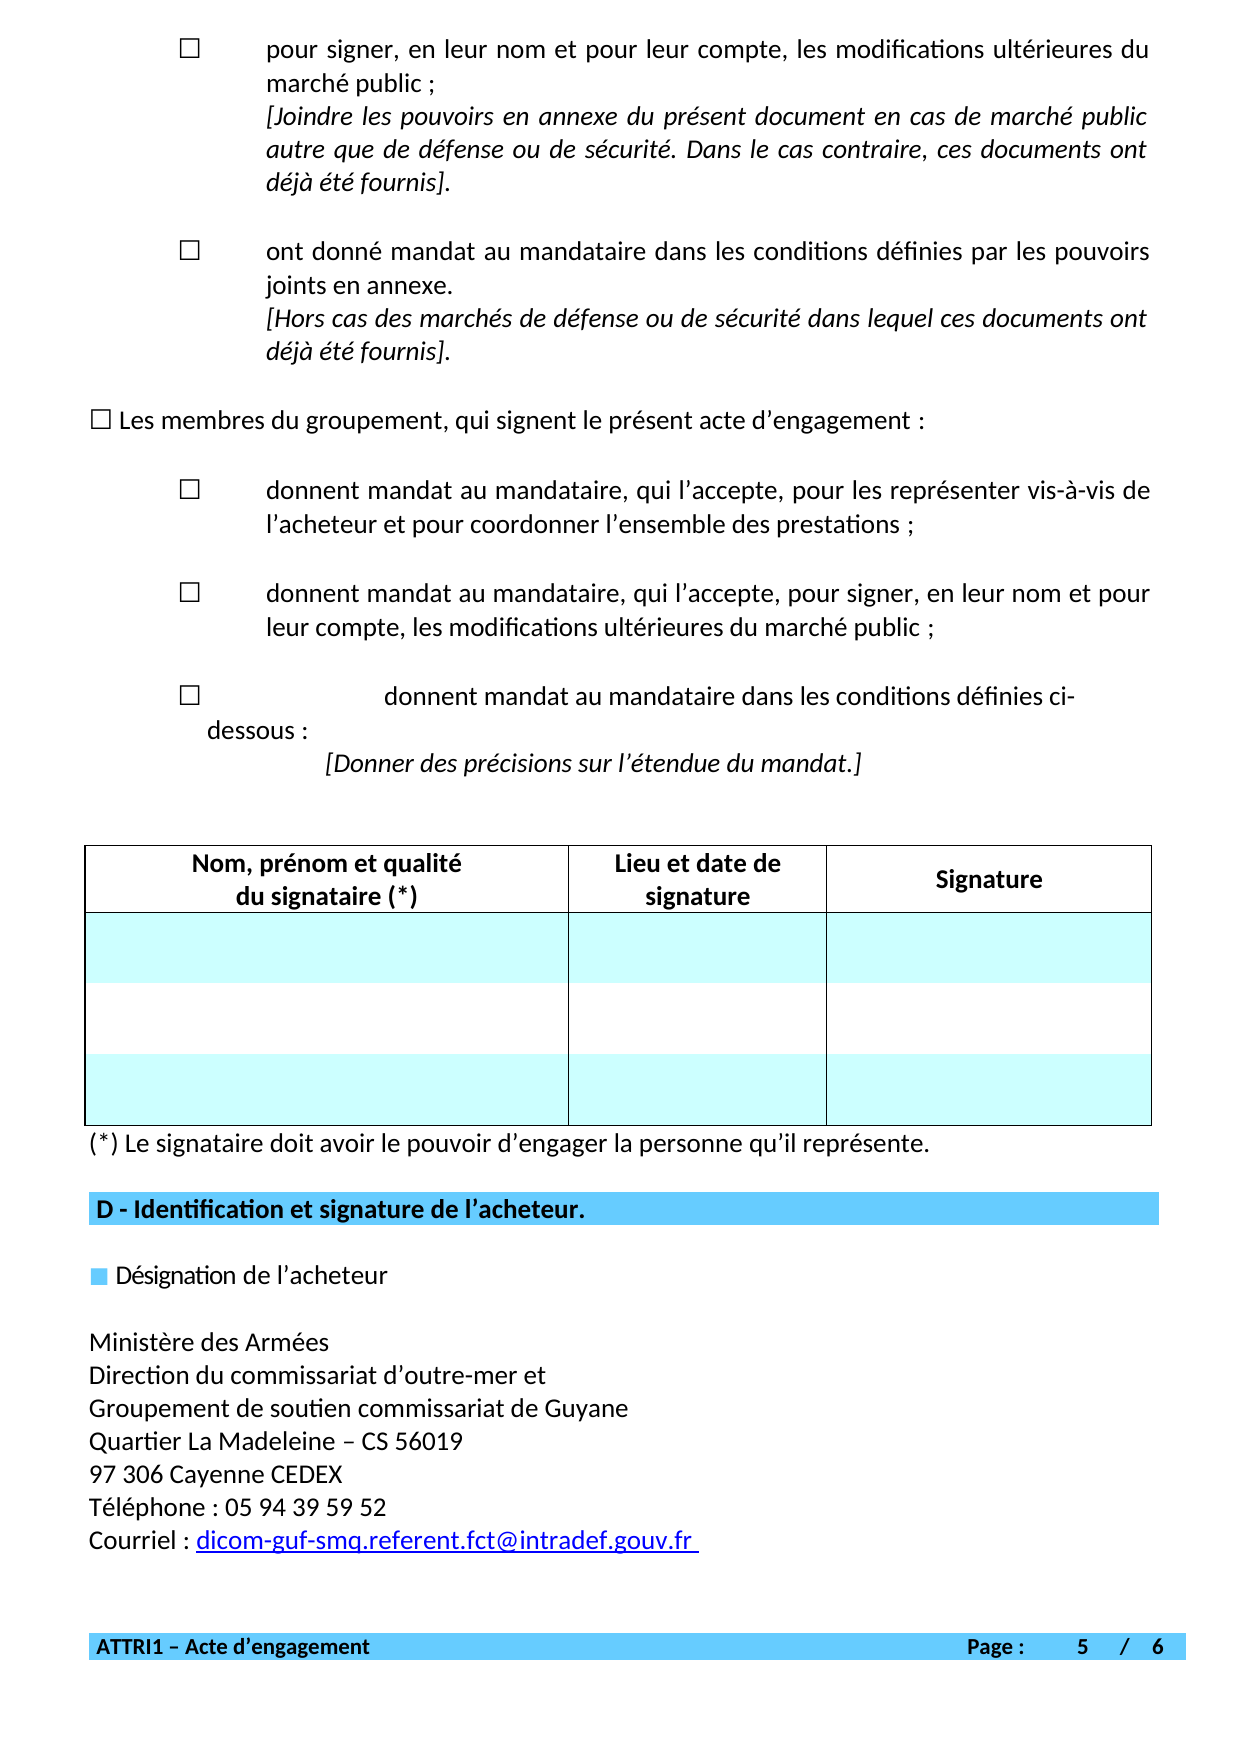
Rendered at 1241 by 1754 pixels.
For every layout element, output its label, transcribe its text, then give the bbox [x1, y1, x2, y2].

text Ministère des Armées [89, 1325, 1152, 1358]
text Désignation de l’acheteur [89, 1258, 1152, 1292]
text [266, 99, 1152, 198]
table_header Nom, prénom et qualité du signataire (*) [86, 846, 568, 912]
text 97 306 Cayenne CEDEX [89, 1457, 1152, 1490]
table_cell [827, 913, 1151, 983]
text donnent mandat au mandataire, qui l’accepte, pour les représenter vis-à-vis de l’acheteur et pour coordonner l’ensemble des prestations ; [177, 470, 1152, 540]
text Les membres du groupement, qui signent le présent acte d’engagement : [89, 401, 1152, 437]
text ont donné mandat au mandataire dans les conditions définies par les pouvoirs joints en annexe. [118, 232, 1152, 301]
table_header Lieu et date de signature [569, 846, 826, 912]
table_cell [827, 983, 1151, 1054]
text (*) Le signataire doit avoir le pouvoir d’engager la personne qu’il représente. [89, 1126, 1152, 1159]
text Groupement de soutien commissariat de Guyane [89, 1391, 1152, 1424]
table_cell [86, 983, 568, 1054]
table_cell [569, 1054, 826, 1125]
text [Donner des précisions sur l’étendue du mandat.] [118, 746, 1152, 779]
text donnent mandat au mandataire, qui l’accepte, pour signer, en leur nom et pour leur compte, les modifications ultérieures du marché public ; [177, 573, 1152, 643]
table_header D - Identification et signature de l’acheteur. [89, 1192, 1159, 1225]
table_cell [569, 913, 826, 983]
text Quartier La Madeleine – CS 56019 [89, 1424, 1152, 1457]
table_cell [827, 1054, 1151, 1125]
list Téléphone : 05 94 39 59 52 [89, 1490, 1152, 1523]
table_cell [86, 1054, 568, 1125]
text Courriel : dicom-guf-smq.referent.fct@intradef.gouv.fr [89, 1523, 1152, 1556]
table_header Signature [827, 846, 1151, 912]
text pour signer, en leur nom et pour leur compte, les modifications ultérieures du marché public ; [177, 29, 1152, 99]
table_cell [86, 913, 568, 983]
text [Hors cas des marchés de défense ou de sécurité dans lequel ces documents ont déjà été fournis]. [266, 301, 1152, 367]
text Direction du commissariat d’outre-mer et [89, 1358, 1152, 1391]
table_cell [569, 983, 826, 1054]
text donnent mandat au mandataire dans les conditions définies ci-dessous : [118, 676, 1152, 746]
